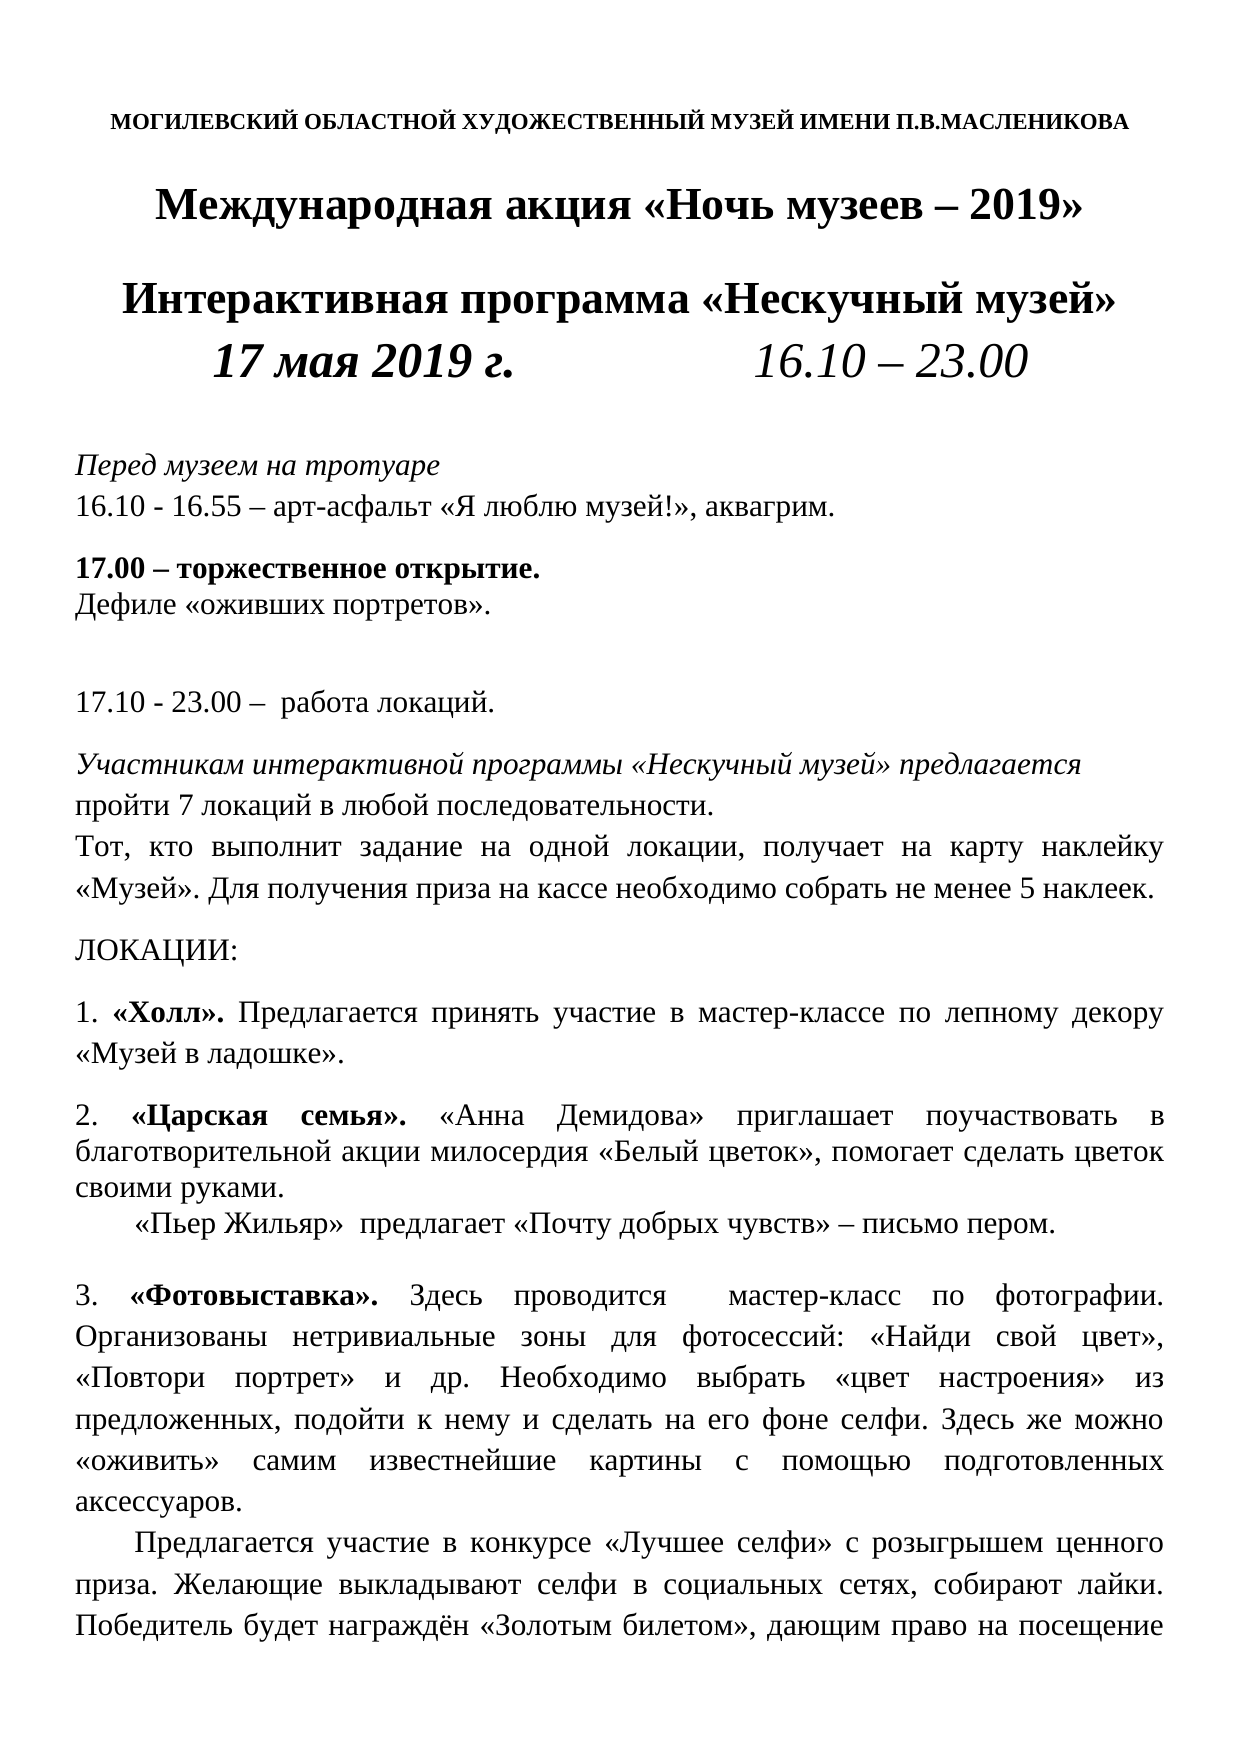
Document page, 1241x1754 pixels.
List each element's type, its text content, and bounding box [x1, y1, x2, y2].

text Международная акция «Ночь музеев – 2019» [75, 177, 1165, 229]
text 2. «Царская семья». «Анна Демидова» приглашает поучаствовать в благотворительной акции милосердия «Белый цветок», помогает сделать цветок своими руками. [75, 1096, 1165, 1204]
text Перед музеем на тротуаре [75, 446, 1165, 482]
text ЛОКАЦИИ: [75, 931, 1165, 967]
text 17.00 – торжественное открытие. [75, 549, 1165, 585]
text Тот, кто выполнит задание на одной локации, получает на карту наклейку «Музей». Для получения приза на кассе необходимо собрать не менее 5 наклеек. [75, 828, 1165, 905]
text пройти 7 локаций в любой последовательности. [75, 786, 1165, 822]
text «Пьер Жильяр» предлагает «Почту добрых чувств» – письмо пером. [75, 1204, 1165, 1240]
text Дефиле «оживших портретов». [75, 585, 1165, 621]
text 3. «Фотовыставка». Здесь проводится мастер-класс по фотографии. Организованы нетривиальные зоны для фотосессий: «Найди свой цвет», «Повтори портрет» и др. Необходимо выбрать «цвет настроения» из предложенных, подойти к нему и сделать на его фоне селфи. Здесь же можно «оживить» самим известнейшие картины с помощью подготовленных аксессуаров. [75, 1276, 1165, 1518]
text Участникам интерактивной программы «Нескучный музей» предлагается [75, 745, 1165, 781]
text МОГИЛЕВСКИЙ ОБЛАСТНОЙ ХУДОЖЕСТВЕННЫЙ МУЗЕЙ ИМЕНИ П.В.МАСЛЕНИКОВА [75, 108, 1165, 134]
text 1. «Холл». Предлагается принять участие в мастер-классе по лепному декору «Музей в ладошке». [75, 993, 1165, 1070]
text Интерактивная программа «Нескучный музей» [75, 270, 1165, 323]
text 17 мая 2019 г. 16.10 – 23.00 [75, 331, 1165, 388]
text 17.10 - 23.00 – работа локаций. [75, 683, 1165, 719]
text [75, 1524, 1165, 1642]
text 16.10 - 16.55 – арт-асфальт «Я люблю музей!», аквагрим. [75, 487, 1165, 523]
